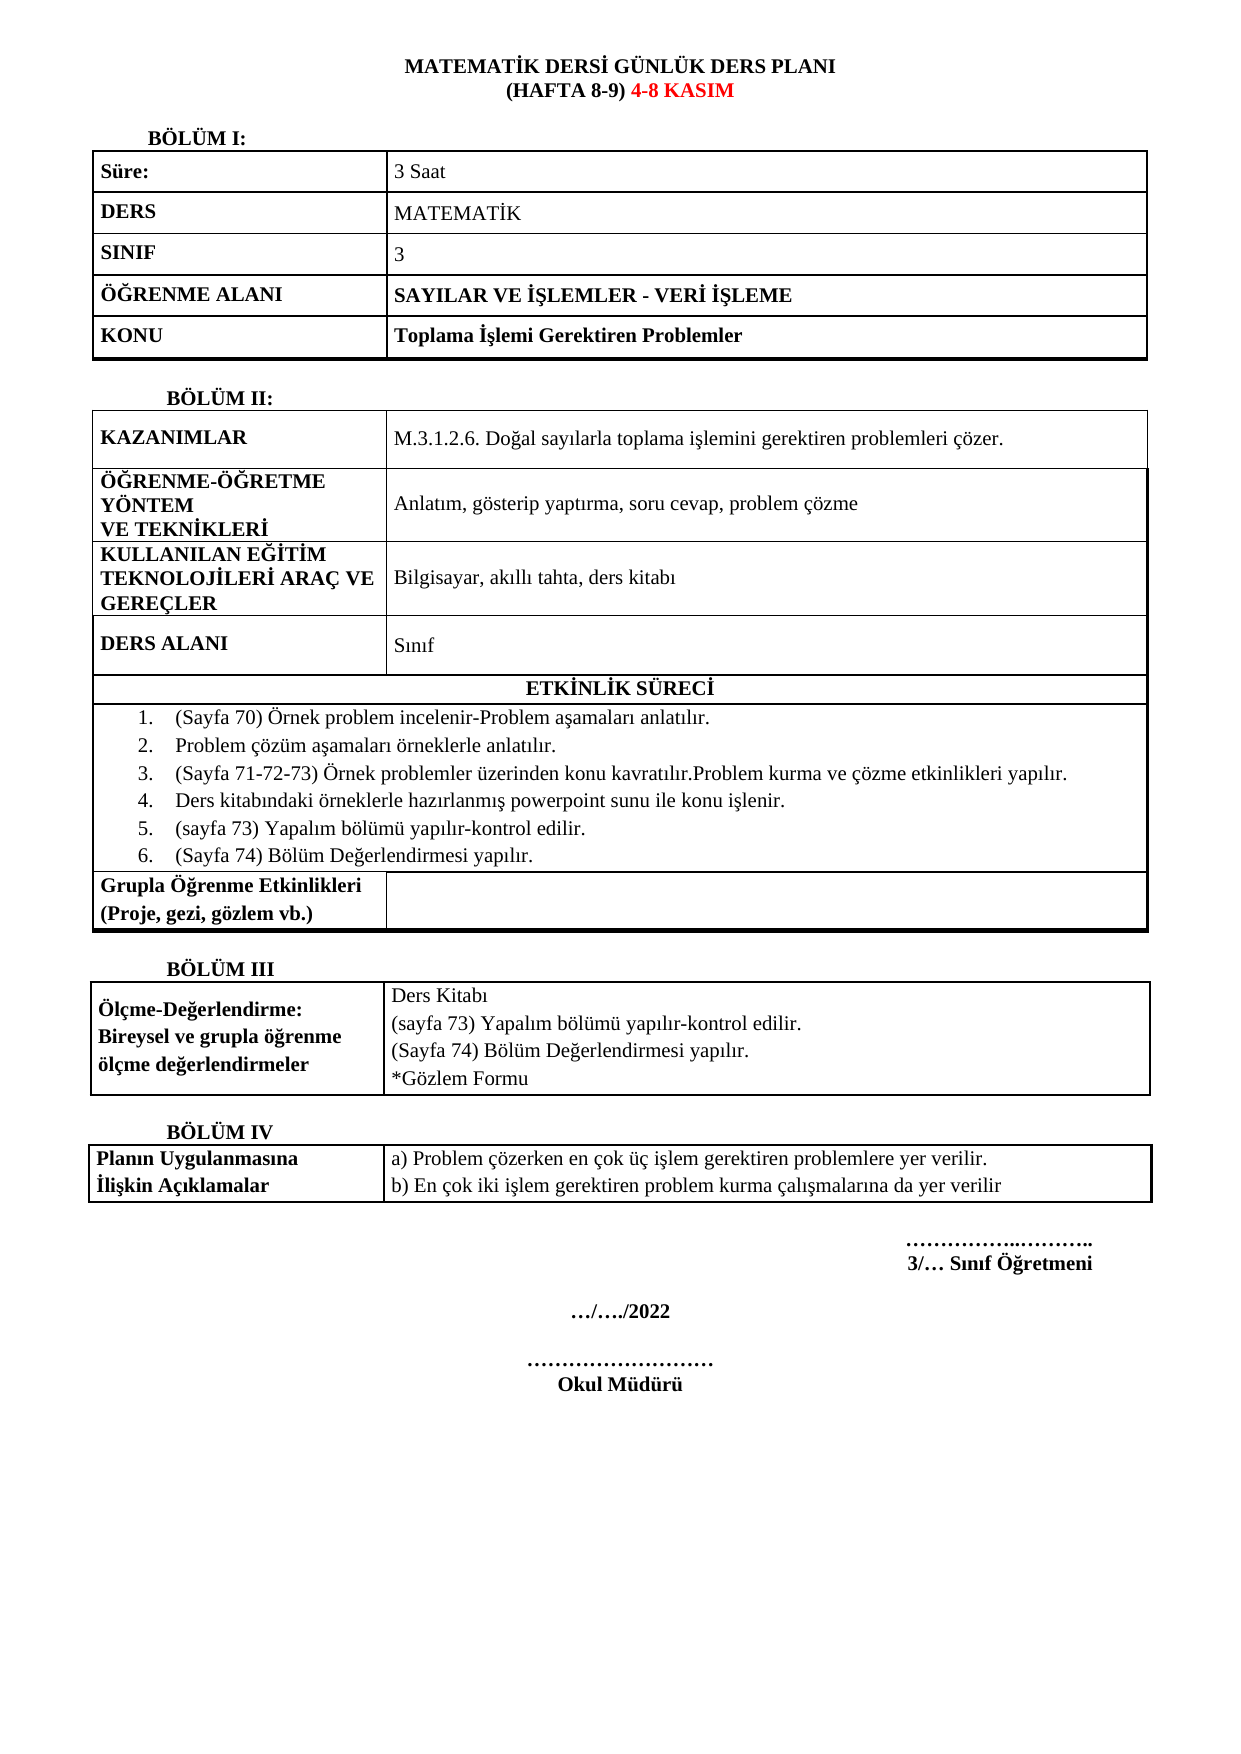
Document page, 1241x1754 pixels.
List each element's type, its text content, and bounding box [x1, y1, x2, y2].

table_cell ÖĞRENME-ÖĞRETME YÖNTEM VE TEKNİKLERİ [93, 469, 386, 541]
text 3/… Sınıf Öğretmeni [148, 1251, 1093, 1275]
text ……………..……….. [148, 1227, 1093, 1251]
table_cell 3 [388, 234, 1146, 274]
text (HAFTA 8-9) 4-8 KASIM [148, 78, 1093, 102]
text BÖLÜM II: [148, 385, 1093, 409]
table_cell Anlatım, gösterip yaptırma, soru cevap, problem çözme [387, 469, 1146, 541]
text BÖLÜM I: [148, 126, 1093, 150]
table_header Ölçme-Değerlendirme: Bireysel ve grupla öğrenme ölçme değerlendirmeler [92, 983, 383, 1093]
subtitle BÖLÜM IV [148, 1119, 1093, 1144]
table_header a) Problem çözerken en çok üç işlem gerektiren problemlere yer verilir. b) En çok iki işlem gerektiren problem kurma çalışmalarına da yer verilir [385, 1146, 1150, 1201]
table_cell (Sayfa 70) Örnek problem incelenir-Problem aşamaları anlatılır. Problem çözüm aşamaları örneklerle anlatılır. (Sayfa 71-72-73) Örnek problemler üzerinden konu kavratılır.Problem kurma ve çözme etkinlikleri yapılır. Ders kitabındaki örneklerle hazırlanmış powerpoint sunu ile konu işlenir. (sayfa 73) Yapalım bölümü yapılır-kontrol edilir. (Sayfa 74) Bölüm Değerlendirmesi yapılır. [94, 705, 1146, 871]
table_header 3 Saat [388, 152, 1146, 191]
table_cell ETKİNLİK SÜRECİ [94, 676, 1146, 703]
table_cell SINIF [94, 234, 386, 274]
table_header KAZANIMLAR [93, 411, 386, 468]
table_cell [387, 873, 1146, 928]
table_cell Toplama İşlemi Gerektiren Problemler [388, 317, 1146, 357]
table_cell Grupla Öğrenme Etkinlikleri (Proje, gezi, gözlem vb.) [94, 872, 386, 928]
table_header Planın Uygulanmasına İlişkin Açıklamalar [90, 1146, 383, 1201]
table_cell Sınıf [387, 616, 1146, 674]
text MATEMATİK DERSİ GÜNLÜK DERS PLANI [148, 54, 1093, 78]
table_header Ders Kitabı (sayfa 73) Yapalım bölümü yapılır-kontrol edilir. (Sayfa 74) Bölüm Değerlendirmesi yapılır. *Gözlem Formu [385, 983, 1149, 1093]
text ……………………… [148, 1347, 1093, 1371]
table_cell Bilgisayar, akıllı tahta, ders kitabı [387, 542, 1146, 614]
table_cell ÖĞRENME ALANI [94, 276, 386, 315]
table_cell KONU [94, 317, 386, 357]
table_header M.3.1.2.6. Doğal sayılarla toplama işlemini gerektiren problemleri çözer. [387, 411, 1147, 468]
table_cell KULLANILAN EĞİTİM TEKNOLOJİLERİ ARAÇ VE GEREÇLER [93, 542, 386, 614]
table_header Süre: [94, 152, 386, 191]
subtitle BÖLÜM III [148, 957, 1093, 981]
table_cell SAYILAR VE İŞLEMLER - VERİ İŞLEME [388, 276, 1146, 315]
table_cell DERS ALANI [94, 616, 386, 674]
text Okul Müdürü [148, 1371, 1093, 1396]
text …/…./2022 [148, 1299, 1093, 1323]
table_cell MATEMATİK [388, 193, 1146, 233]
table_cell DERS [94, 193, 386, 233]
